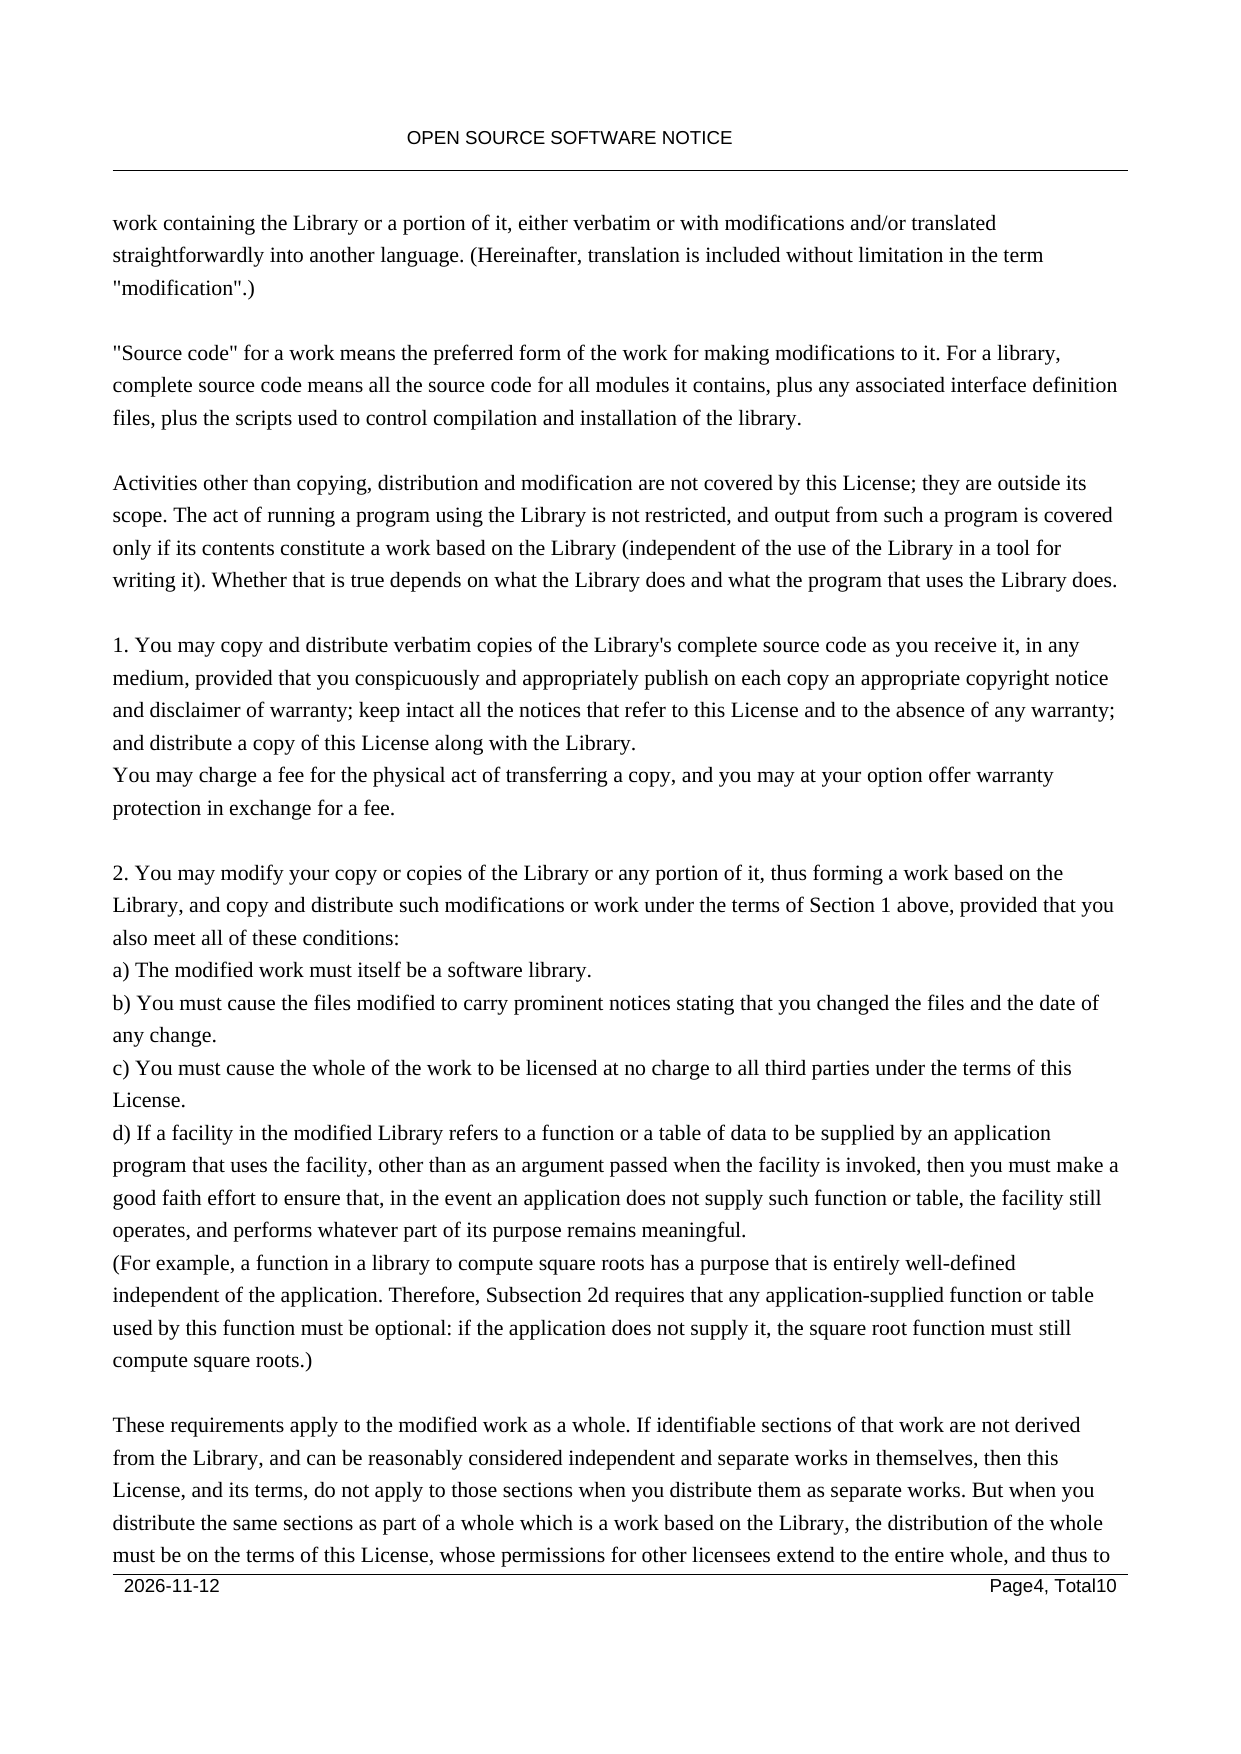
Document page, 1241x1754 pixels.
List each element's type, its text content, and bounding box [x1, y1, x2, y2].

text c) You must cause the whole of the work to be licensed at no charge to all third parties under the terms of this License. [112, 1051, 1128, 1116]
text "Source code" for a work means the preferred form of the work for making modifications to it. For a library, complete source code means all the source code for all modules it contains, plus any associated interface definition files, plus the scripts used to control compilation and installation of the library. [112, 336, 1128, 434]
text (For example, a function in a library to compute square roots has a purpose that is entirely well-defined independent of the application. Therefore, Subsection 2d requires that any application-supplied function or table used by this function must be optional: if the application does not supply it, the square root function must still compute square roots.) [112, 1246, 1128, 1376]
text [112, 1409, 1128, 1571]
text Activities other than copying, distribution and modification are not covered by this License; they are outside its scope. The act of running a program using the Library is not restricted, and output from such a program is covered only if its contents constitute a work based on the Library (independent of the use of the Library in a tool for writing it). Whether that is true depends on what the Library does and what the program that uses the Library does. [112, 466, 1128, 596]
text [112, 206, 1128, 304]
text 2. You may modify your copy or copies of the Library or any portion of it, thus forming a work based on the Library, and copy and distribute such modifications or work under the terms of Section 1 above, provided that you also meet all of these conditions: [112, 856, 1128, 954]
text 1. You may copy and distribute verbatim copies of the Library's complete source code as you receive it, in any medium, provided that you conspicuously and appropriately publish on each copy an appropriate copyright notice and disclaimer of warranty; keep intact all the notices that refer to this License and to the absence of any warranty; and distribute a copy of this License along with the Library. [112, 629, 1128, 759]
text d) If a facility in the modified Library refers to a function or a table of data to be supplied by an application program that uses the facility, other than as an argument passed when the facility is invoked, then you must make a good faith effort to ensure that, in the event an application does not supply such function or table, the facility still operates, and performs whatever part of its purpose remains meaningful. [112, 1116, 1128, 1246]
text b) You must cause the files modified to carry prominent notices stating that you changed the files and the date of any change. [112, 986, 1128, 1051]
text You may charge a fee for the physical act of transferring a copy, and you may at your option offer warranty protection in exchange for a fee. [112, 759, 1128, 824]
text a) The modified work must itself be a software library. [112, 954, 1128, 986]
